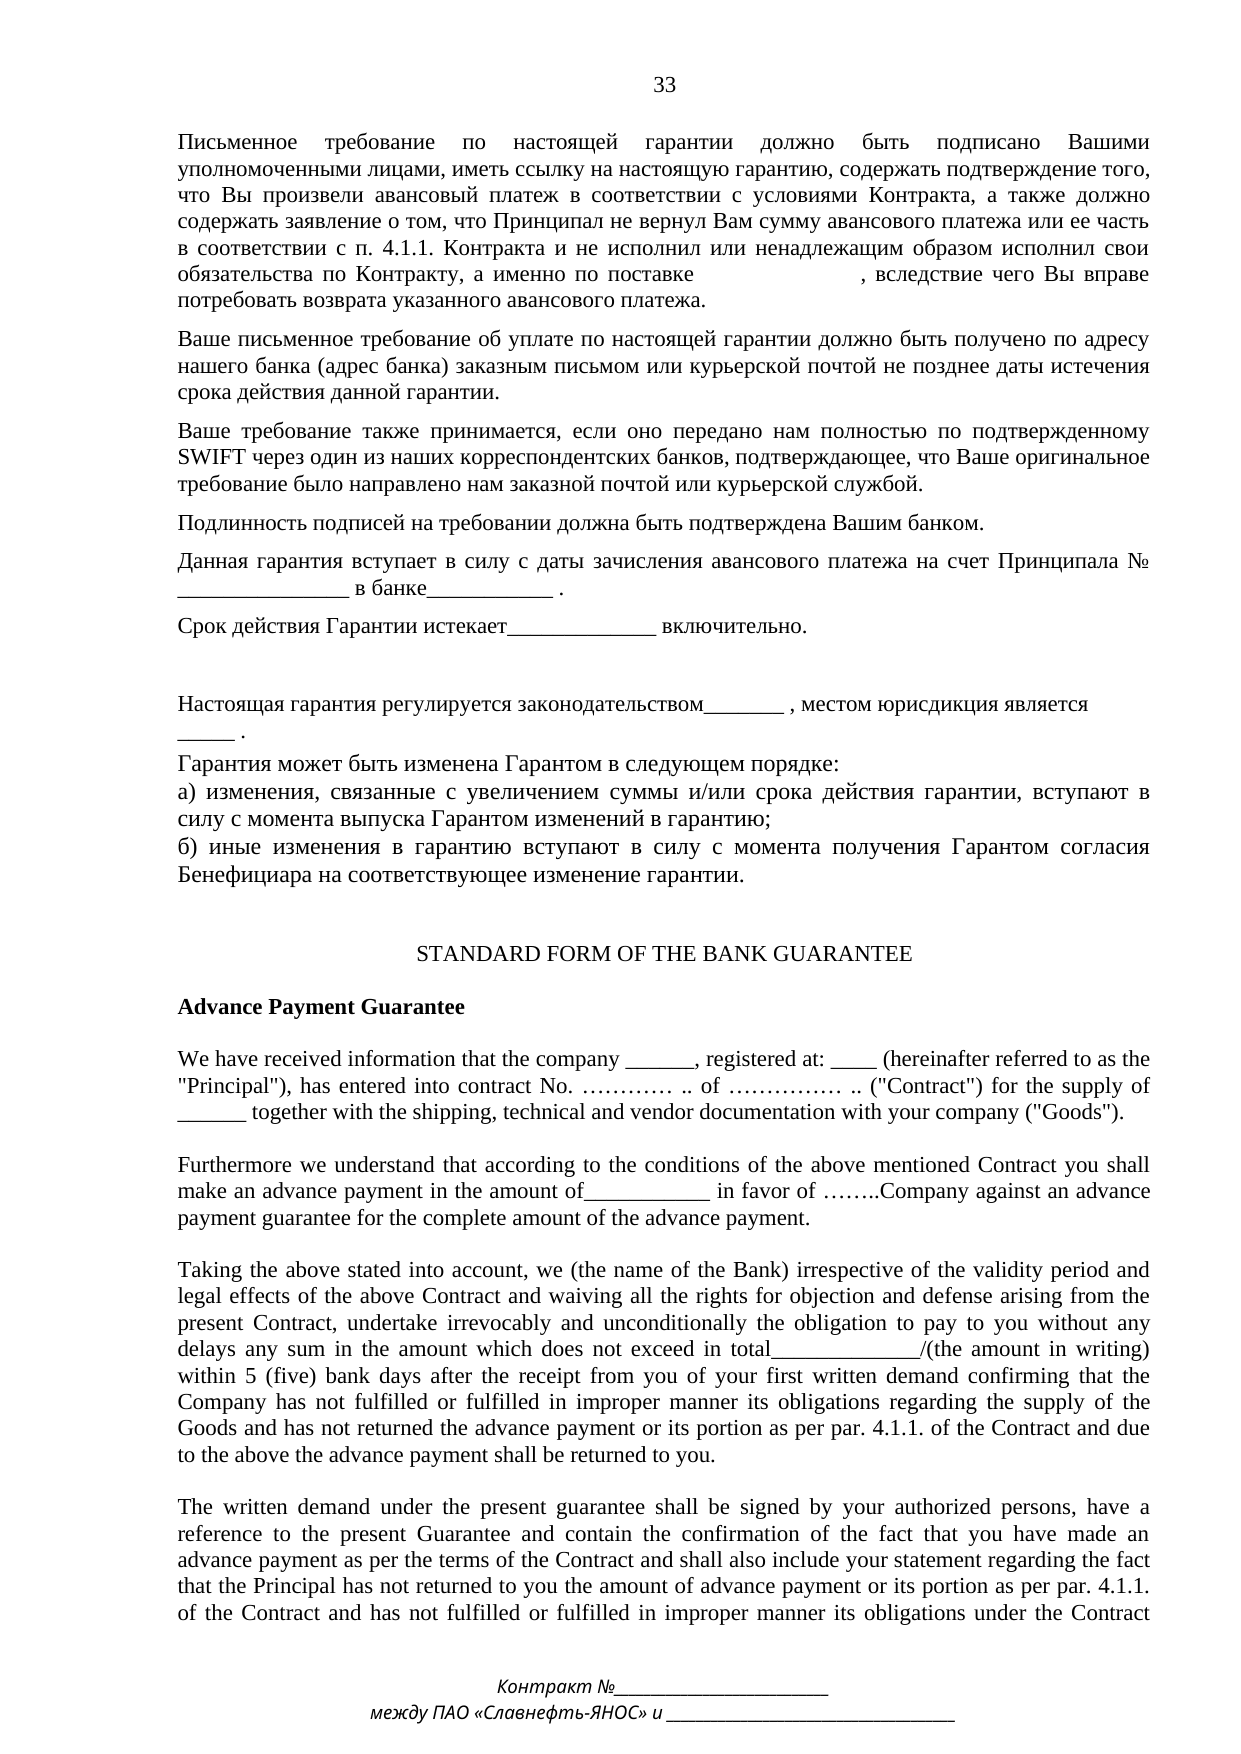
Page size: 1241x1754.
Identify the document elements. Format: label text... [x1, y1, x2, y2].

text Настоящая гарантия регулируется законодательством_______ , местом юрисдикция является _____ . [177, 690, 1152, 743]
text Ваше требование также принимается, если оно передано нам полностью по подтвержденному SWIFT через один из наших корреспондентских банков, подтверждающее, что Ваше оригинальное требование было направлено нам заказной почтой или курьерской службой. [177, 417, 1152, 496]
text Подлинность подписей на требовании должна быть подтверждена Вашим банком. [177, 508, 1152, 535]
text Письменное требование по настоящей гарантии должно быть подписано Вашими уполномоченными лицами, иметь ссылку на настоящую гарантию, содержать подтверждение того, что Вы произвели авансовый платеж в соответствии с условиями Контракта, а также должно содержать заявление о том, что Принципал не вернул Вам сумму авансового платежа или ее часть в соответствии с п. 4.1.1. Контракта и не исполнил или ненадлежащим образом исполнил свои обязательства по Контракту, а именно по поставке , вследствие чего Вы вправе потребовать возврата указанного авансового платежа. [177, 128, 1152, 313]
text Furthermore we understand that according to the conditions of the above mentioned Contract you shall make an advance payment in the amount of___________ in favor of ……..Company against an advance payment guarantee for the complete amount of the advance payment. [177, 1151, 1152, 1230]
text Taking the above stated into account, we (the name of the Bank) irrespective of the validity period and legal effects of the above Contract and waiving all the rights for objection and defense arising from the present Contract, undertake irrevocably and unconditionally the obligation to pay to you without any delays any sum in the amount which does not exceed in total_____________/(the amount in writing) within 5 (five) bank days after the receipt from you of your first written demand confirming that the Company has not fulfilled or fulfilled in improper manner its obligations regarding the supply of the Goods and has not returned the advance payment or its portion as per par. 4.1.1. of the Contract and due to the above the advance payment shall be returned to you. [177, 1256, 1152, 1467]
text Ваше письменное требование об уплате по настоящей гарантии должно быть получено по адресу нашего банка (адрес банка) заказным письмом или курьерской почтой не позднее даты истечения срока действия данной гарантии. [177, 325, 1152, 404]
text STANDARD FORM OF THE BANK GUARANTEE [177, 940, 1152, 966]
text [177, 1493, 1152, 1625]
text Срок действия Гарантии истекает_____________ включительно. [177, 613, 1152, 639]
text б) иные изменения в гарантию вступают в силу с момента получения Гарантом согласия Бенефициара на соответствующее изменение гарантии. [177, 832, 1152, 887]
text а) изменения, связанные с увеличением суммы и/или срока действия гарантии, вступают в силу с момента выпуска Гарантом изменений в гарантию; [177, 777, 1152, 832]
text Advance Payment Guarantee [177, 993, 1152, 1019]
text Гарантия может быть изменена Гарантом в следующем порядке: [177, 749, 1152, 777]
text Данная гарантия вступает в силу с даты зачисления авансового платежа на счет Принципала № _______________ в банке___________ . [177, 547, 1152, 600]
text We have received information that the company ______, registered at: ____ (hereinafter referred to as the "Principal"), has entered into contract No. ………… .. of …………… .. ("Contract") for the supply of ______ together with the shipping, technical and vendor documentation with your company ("Goods"). [177, 1045, 1152, 1124]
